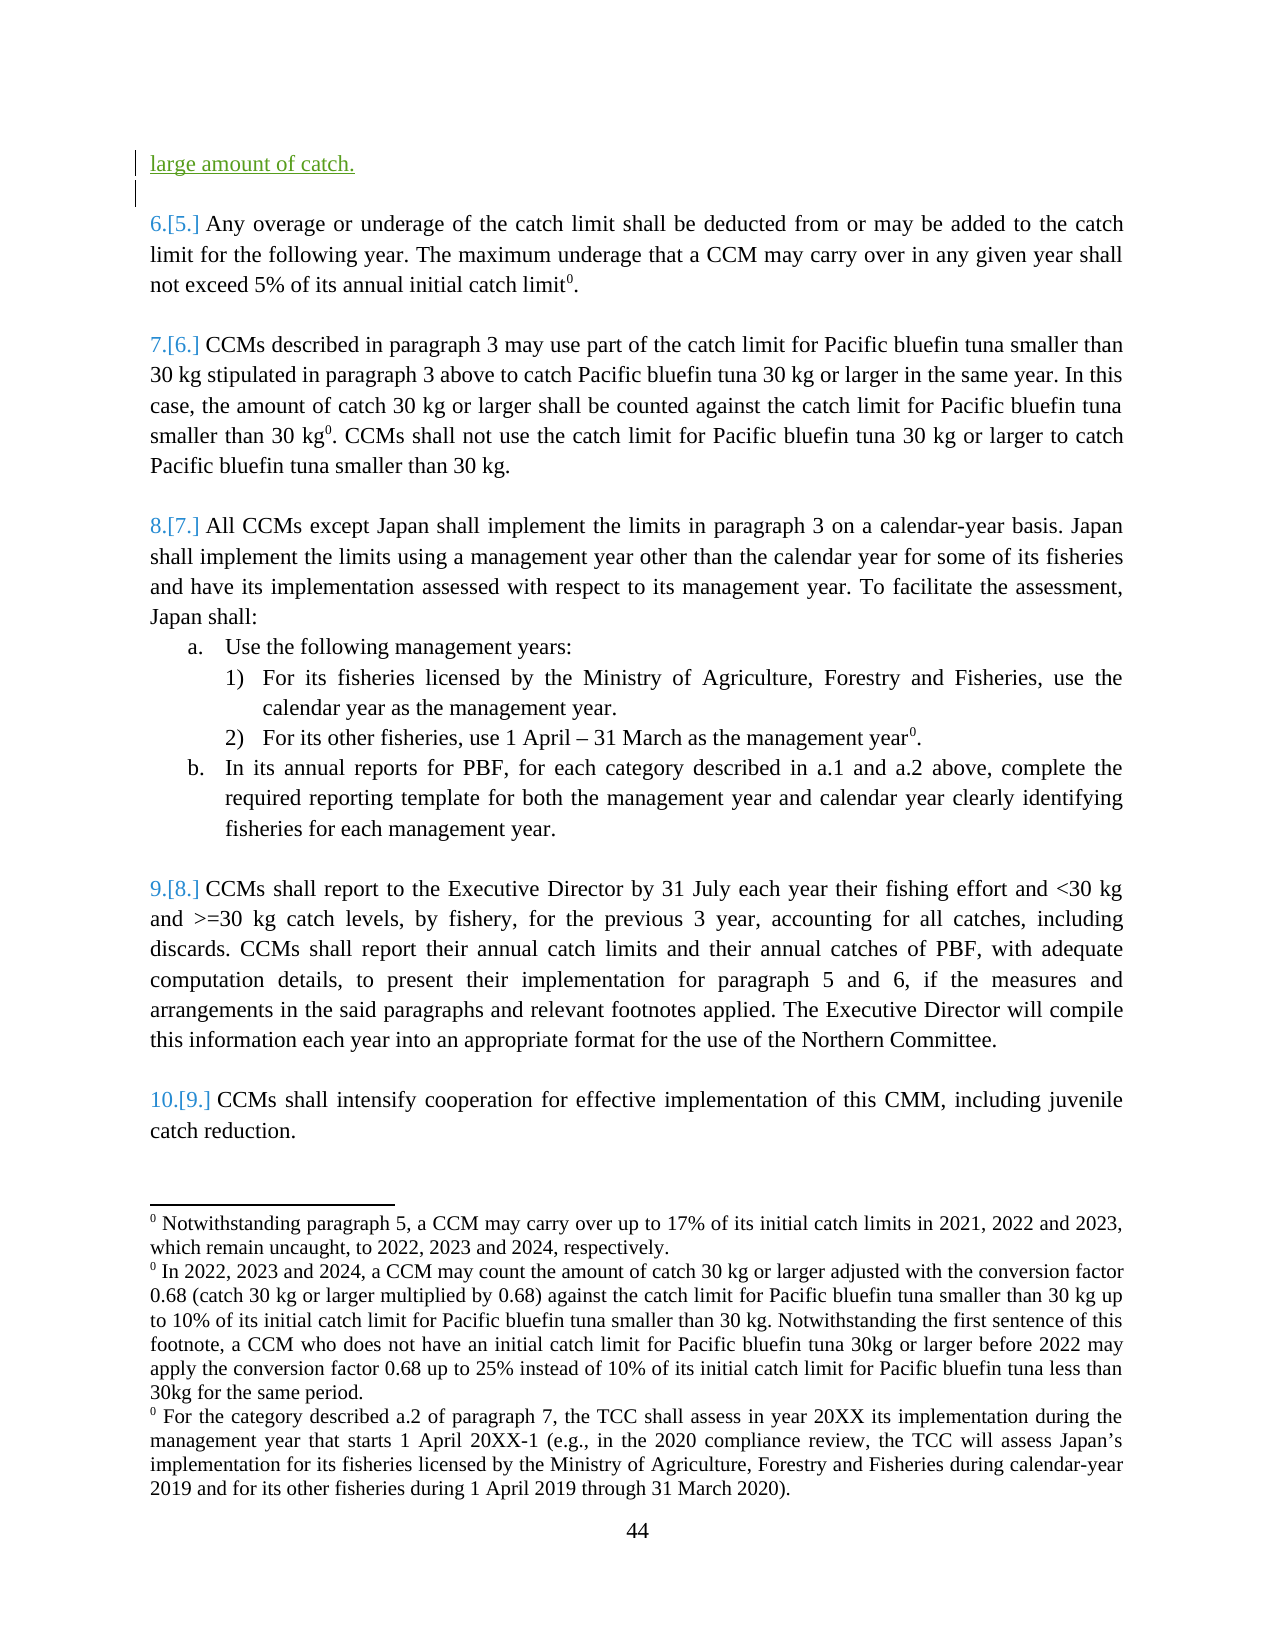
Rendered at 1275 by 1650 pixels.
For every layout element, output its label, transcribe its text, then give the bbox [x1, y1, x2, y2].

list Any overage or underage of the catch limit shall be deducted from or may be added to the catch limit for the following year. The maximum underage that a CCM may carry over in any given year shall not exceed 5% of its annual initial catch limit. [150, 210, 1125, 297]
list All CCMs except Japan shall implement the limits in paragraph 3 on a calendar-year basis. Japan shall implement the limits using a management year other than the calendar year for some of its fisheries and have its implementation assessed with respect to its management year. To facilitate the assessment, Japan shall: [150, 512, 1125, 629]
list CCMs described in paragraph 3 may use part of the catch limit for Pacific bluefin tuna smaller than 30 kg stipulated in paragraph 3 above to catch Pacific bluefin tuna 30 kg or larger in the same year. In this case, the amount of catch 30 kg or larger shall be counted against the catch limit for Pacific bluefin tuna smaller than 30 kg. CCMs shall not use the catch limit for Pacific bluefin tuna 30 kg or larger to catch Pacific bluefin tuna smaller than 30 kg. [150, 331, 1125, 478]
list CCMs shall report to the Executive Director by 31 July each year their fishing effort and <30 kg and >=30 kg catch levels, by fishery, for the previous 3 year, accounting for all catches, including discards. CCMs shall report their annual catch limits and their annual catches of PBF, with adequate computation details, to present their implementation for paragraph 5 and 6, if the measures and arrangements in the said paragraphs and relevant footnotes applied. The Executive Director will compile this information each year into an appropriate format for the use of the Northern Committee. [150, 875, 1125, 1052]
list Use the following management years: [187, 633, 1125, 660]
list CCMs shall intensify cooperation for effective implementation of this CMM, including juvenile catch reduction. [150, 1086, 1125, 1143]
list For its fisheries licensed by the Ministry of Agriculture, Forestry and Fisheries, use the calendar year as the management year. [225, 663, 1125, 720]
list For its other fisheries, use 1 April – 31 March as the management year. [225, 724, 1125, 750]
list In its annual reports for PBF, for each category described in a.1 and a.2 above, complete the required reporting template for both the management year and calendar year clearly identifying fisheries for each management year. [187, 754, 1125, 841]
